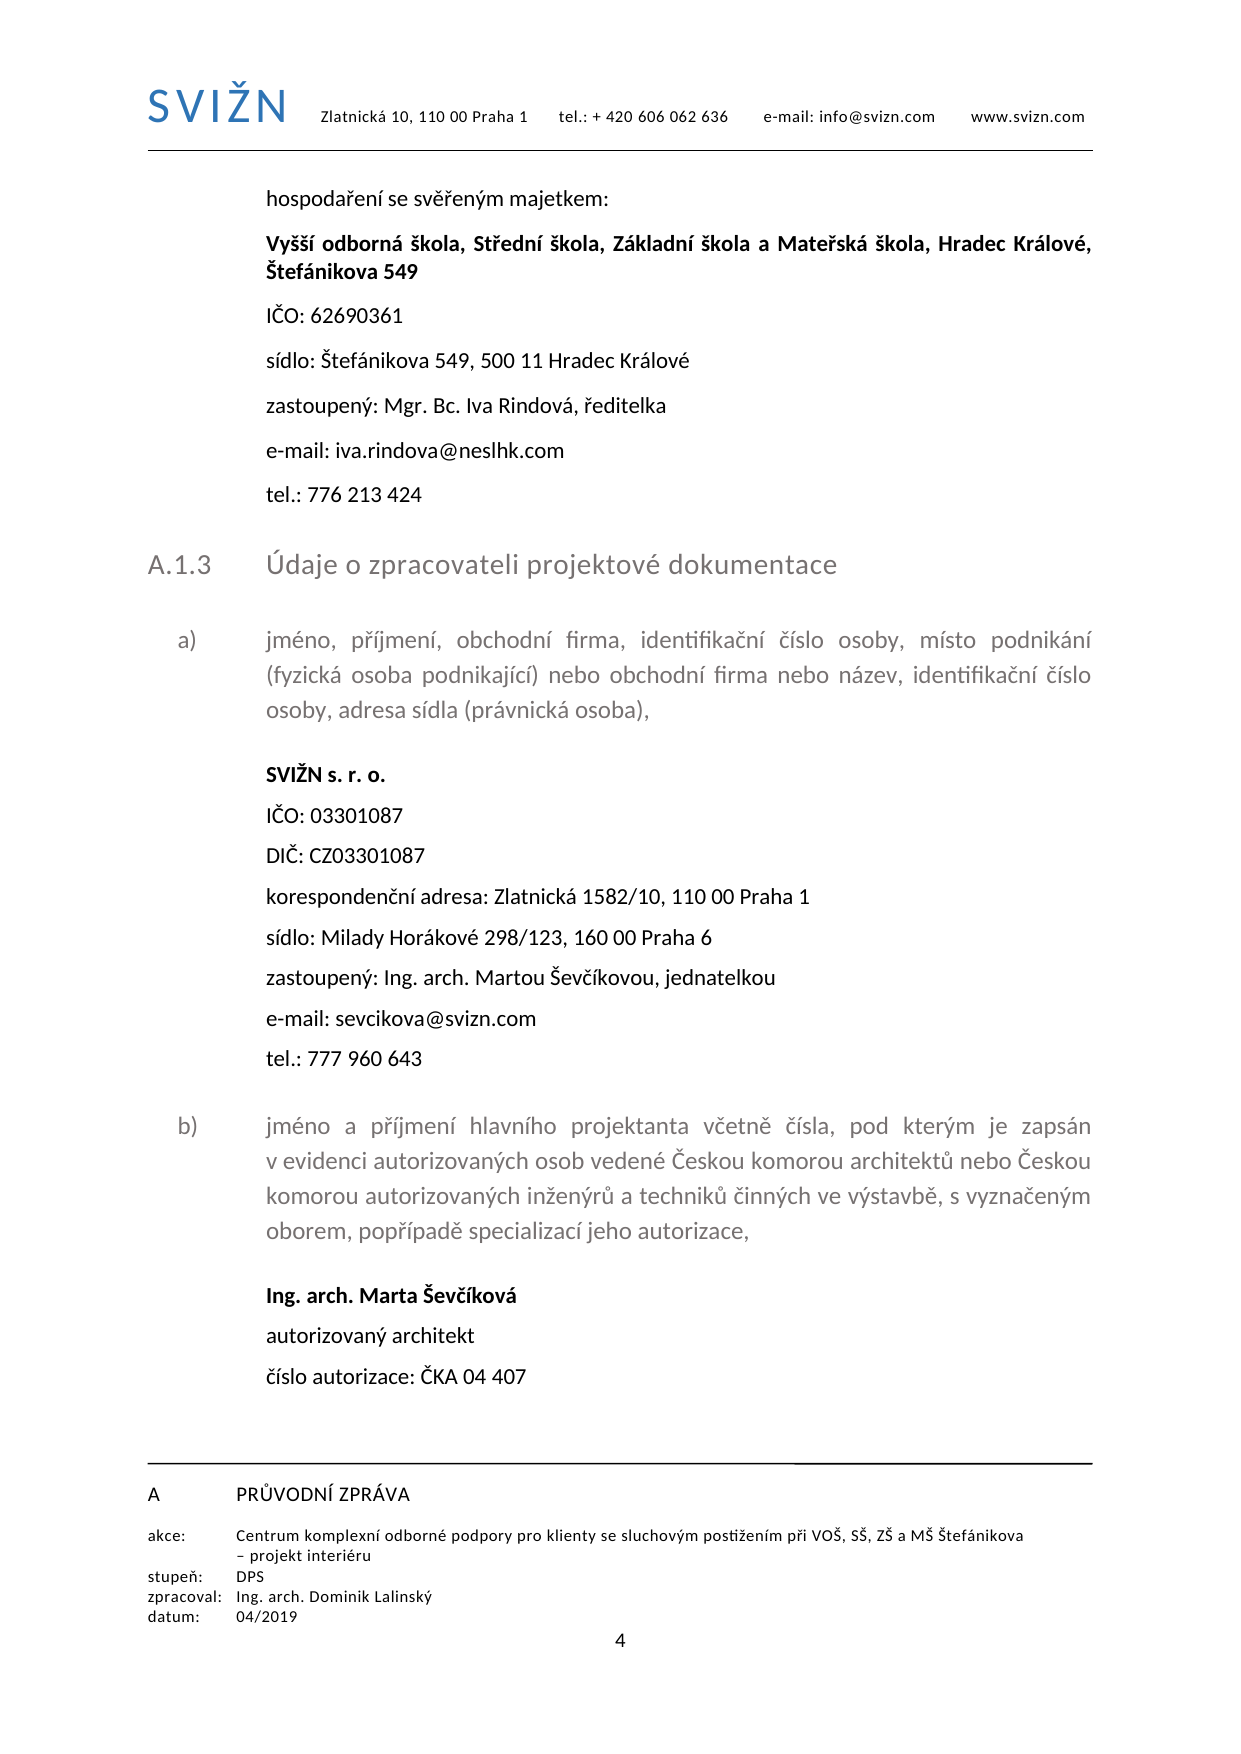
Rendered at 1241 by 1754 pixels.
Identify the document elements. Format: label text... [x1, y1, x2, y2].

subtitle jméno a příjmení hlavního projektanta včetně čísla, pod kterým je zapsán v evidenci autorizovaných osob vedené Českou komorou architektů nebo Českou komorou autorizovaných inženýrů a techniků činných ve výstavbě, s vyznačeným oborem, popřípadě specializací jeho autorizace, [177, 1110, 1093, 1245]
text SVIŽN s. r. o. [266, 761, 1093, 789]
text e-mail: iva.rindova@neslhk.com [266, 436, 1093, 464]
text Vyšší odborná škola, Střední škola, Základní škola a Mateřská škola, Hradec Králové, Štefánikova 549 [266, 229, 1093, 285]
text DIČ: CZ03301087 [266, 842, 1093, 870]
text IČO: 03301087 [266, 801, 1093, 829]
text číslo autorizace: ČKA 04 407 [266, 1362, 1093, 1390]
text hospodaření se svěřeným majetkem: [266, 184, 1093, 212]
text autorizovaný architekt [266, 1322, 1093, 1349]
text korespondenční adresa: Zlatnická 1582/10, 110 00 Praha 1 [266, 882, 1093, 910]
text zastoupený: Mgr. Bc. Iva Rindová, ředitelka [266, 391, 1093, 419]
text tel.: 777 960 643 [266, 1044, 1093, 1072]
text e-mail: sevcikova@svizn.com [266, 1004, 1093, 1032]
text sídlo: Milady Horákové 298/123, 160 00 Praha 6 [266, 923, 1093, 951]
text zastoupený: Ing. arch. Martou Ševčíkovou, jednatelkou [266, 963, 1093, 991]
subtitle jméno, příjmení, obchodní firma, identifikační číslo osoby, místo podnikání (fyzická osoba podnikající) nebo obchodní firma nebo název, identifikační číslo osoby, adresa sídla (právnická osoba), [177, 624, 1093, 725]
text tel.: 776 213 424 [266, 480, 1093, 508]
text sídlo: Štefánikova 549, 500 11 Hradec Králové [266, 346, 1093, 374]
subtitle Údaje o zpracovateli projektové dokumentace [148, 546, 1093, 582]
text IČO: 62690361 [266, 302, 1093, 330]
text Ing. arch. Marta Ševčíková [266, 1281, 1093, 1309]
